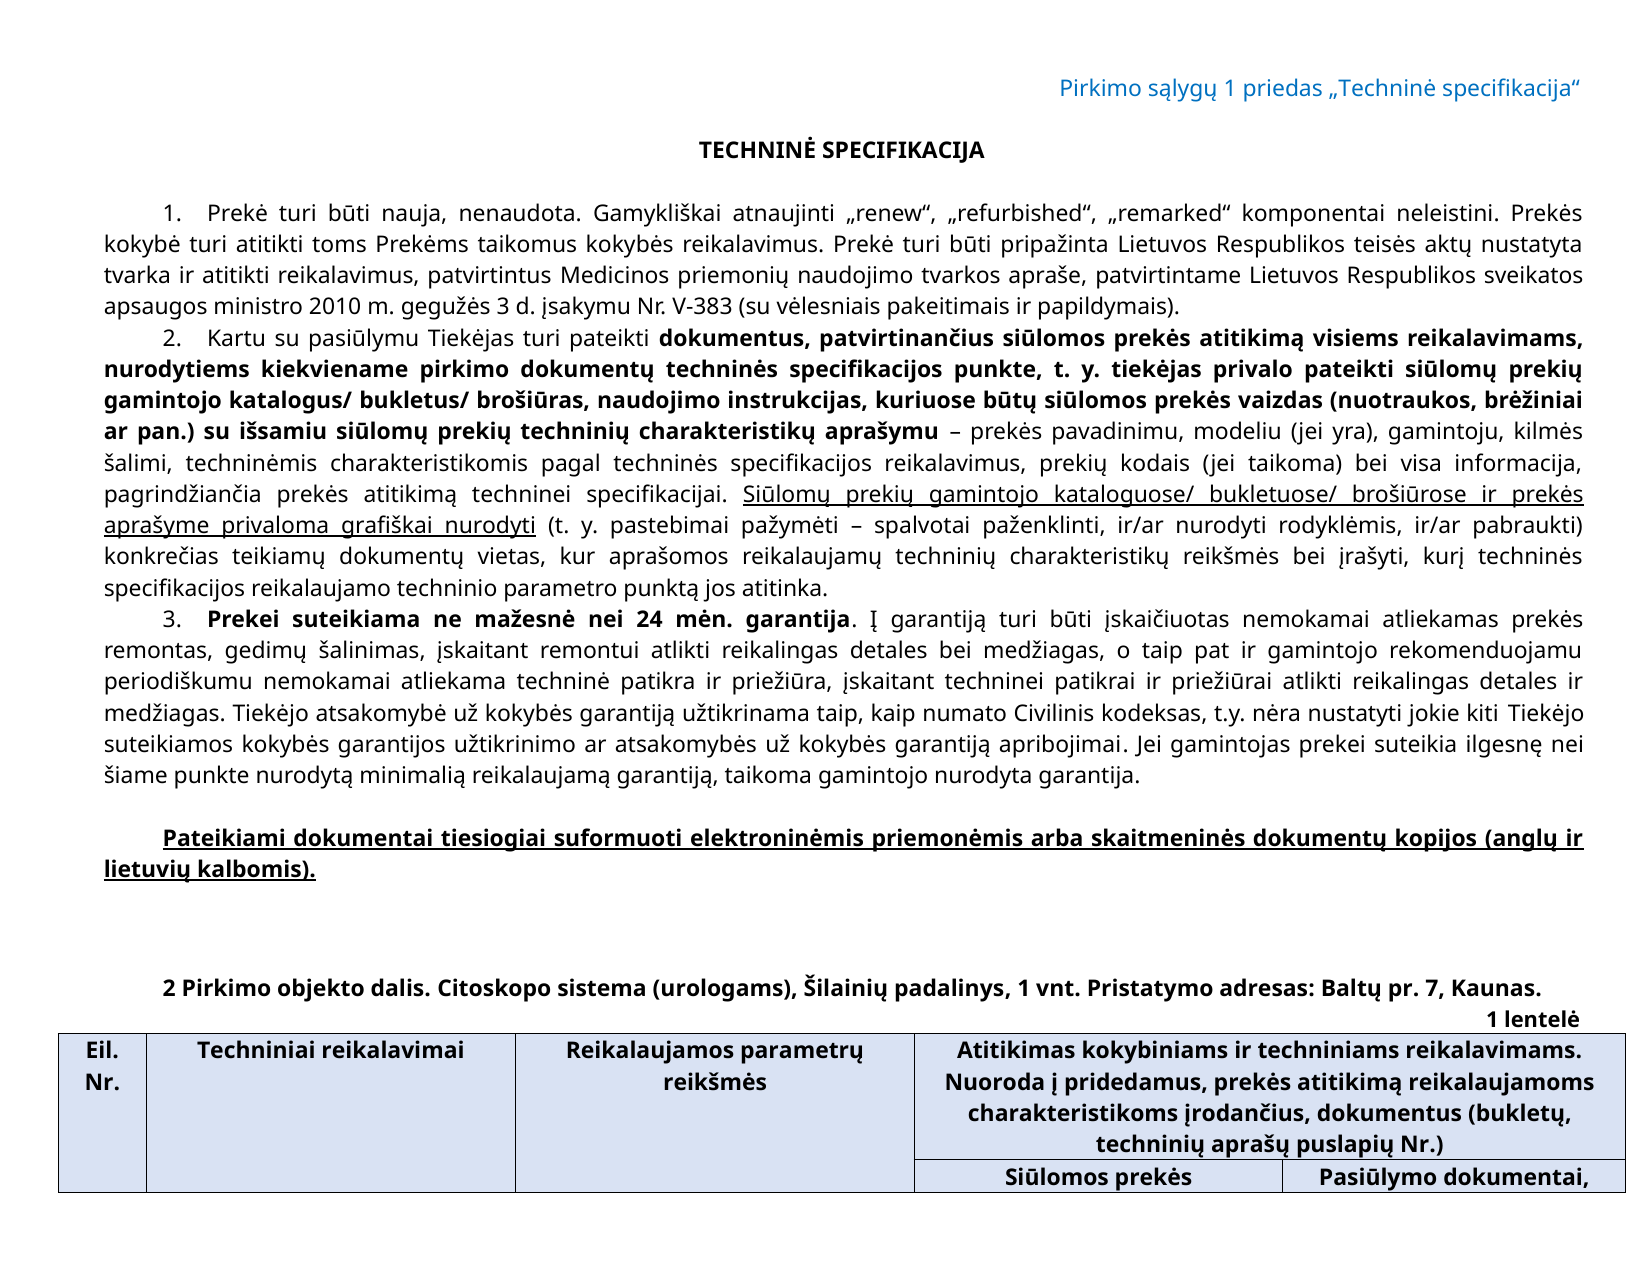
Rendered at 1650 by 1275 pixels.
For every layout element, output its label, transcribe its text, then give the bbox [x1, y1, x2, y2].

list Prekei suteikiama ne mažesnė nei 24 mėn. garantija. Į garantiją turi būti įskaičiuotas nemokamai atliekamas prekės remontas, gedimų šalinimas, įskaitant remontui atlikti reikalingas detales bei medžiagas, o taip pat ir gamintojo rekomenduojamu periodiškumu nemokamai atliekama techninė patikra ir priežiūra, įskaitant techninei patikrai ir priežiūrai atlikti reikalingas detales ir medžiagas. Tiekėjo atsakomybė už kokybės garantiją užtikrinama taip, kaip numato Civilinis kodeksas, t.y. nėra nustatyti jokie kiti Tiekėjo suteikiamos kokybės garantijos užtikrinimo ar atsakomybės už kokybės garantiją apribojimai. Jei gamintojas prekei suteikia ilgesnę nei šiame punkte nurodytą minimalią reikalaujamą garantiją, taikoma gamintojo nurodyta garantija. [103, 603, 1584, 790]
table_header Eil. Nr. [59, 1034, 146, 1192]
subtitle Pirkimo sąlygų 1 priedas „Techninė specifikacija“ [960, 72, 1580, 103]
text 2 Pirkimo objekto dalis. Citoskopo sistema (urologams), Šilainių padalinys, 1 vnt. Pristatymo adresas: Baltų pr. 7, Kaunas. [103, 972, 1580, 1003]
list Kartu su pasiūlymu Tiekėjas turi pateikti dokumentus, patvirtinančius siūlomos prekės atitikimą visiems reikalavimams, nurodytiems kiekviename pirkimo dokumentų techninės specifikacijos punkte, t. y. tiekėjas privalo pateikti siūlomų prekių gamintojo katalogus/ bukletus/ brošiūras, naudojimo instrukcijas, kuriuose būtų siūlomos prekės vaizdas (nuotraukos, brėžiniai ar pan.) su išsamiu siūlomų prekių techninių charakteristikų aprašymu – prekės pavadinimu, modeliu (jei yra), gamintoju, kilmės šalimi, techninėmis charakteristikomis pagal techninės specifikacijos reikalavimus, prekių kodais (jei taikoma) bei visa informacija, pagrindžiančia prekės atitikimą techninei specifikacijai. Siūlomų prekių gamintojo kataloguose/ bukletuose/ brošiūrose ir prekės aprašyme privaloma grafiškai nurodyti (t. y. pastebimai pažymėti – spalvotai paženklinti, ir/ar nurodyti rodyklėmis, ir/ar pabraukti) konkrečias teikiamų dokumentų vietas, kur aprašomos reikalaujamų techninių charakteristikų reikšmės bei įrašyti, kurį techninės specifikacijos reikalaujamo techninio parametro punktą jos atitinka. [103, 322, 1584, 603]
text Pateikiami dokumentai tiesiogiai suformuoti elektroninėmis priemonėmis arba skaitmeninės dokumentų kopijos (anglų ir lietuvių kalbomis). [103, 822, 1584, 884]
table_header Reikalaujamos parametrų reikšmės [516, 1034, 914, 1192]
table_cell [915, 1160, 1282, 1192]
table_header Atitikimas kokybiniams ir techniniams reikalavimams. Nuoroda į pridedamus, prekės atitikimą reikalaujamoms charakteristikoms įrodančius, dokumentus (bukletų, techninių aprašų puslapių Nr.) [915, 1034, 1625, 1159]
table_header Techniniai reikalavimai [147, 1034, 515, 1192]
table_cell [1283, 1160, 1625, 1192]
text 1 lentelė [103, 1003, 1580, 1033]
list Prekė turi būti nauja, nenaudota. Gamykliškai atnaujinti „renew“, „refurbished“, „remarked“ komponentai neleistini. Prekės kokybė turi atitikti toms Prekėms taikomus kokybės reikalavimus. Prekė turi būti pripažinta Lietuvos Respublikos teisės aktų nustatyta tvarka ir atitikti reikalavimus, patvirtintus Medicinos priemonių naudojimo tvarkos apraše, patvirtintame Lietuvos Respublikos sveikatos apsaugos ministro 2010 m. gegužės 3 d. įsakymu Nr. V-383 (su vėlesniais pakeitimais ir papildymais). [103, 197, 1584, 322]
text TECHNINĖ SPECIFIKACIJA [103, 134, 1580, 165]
